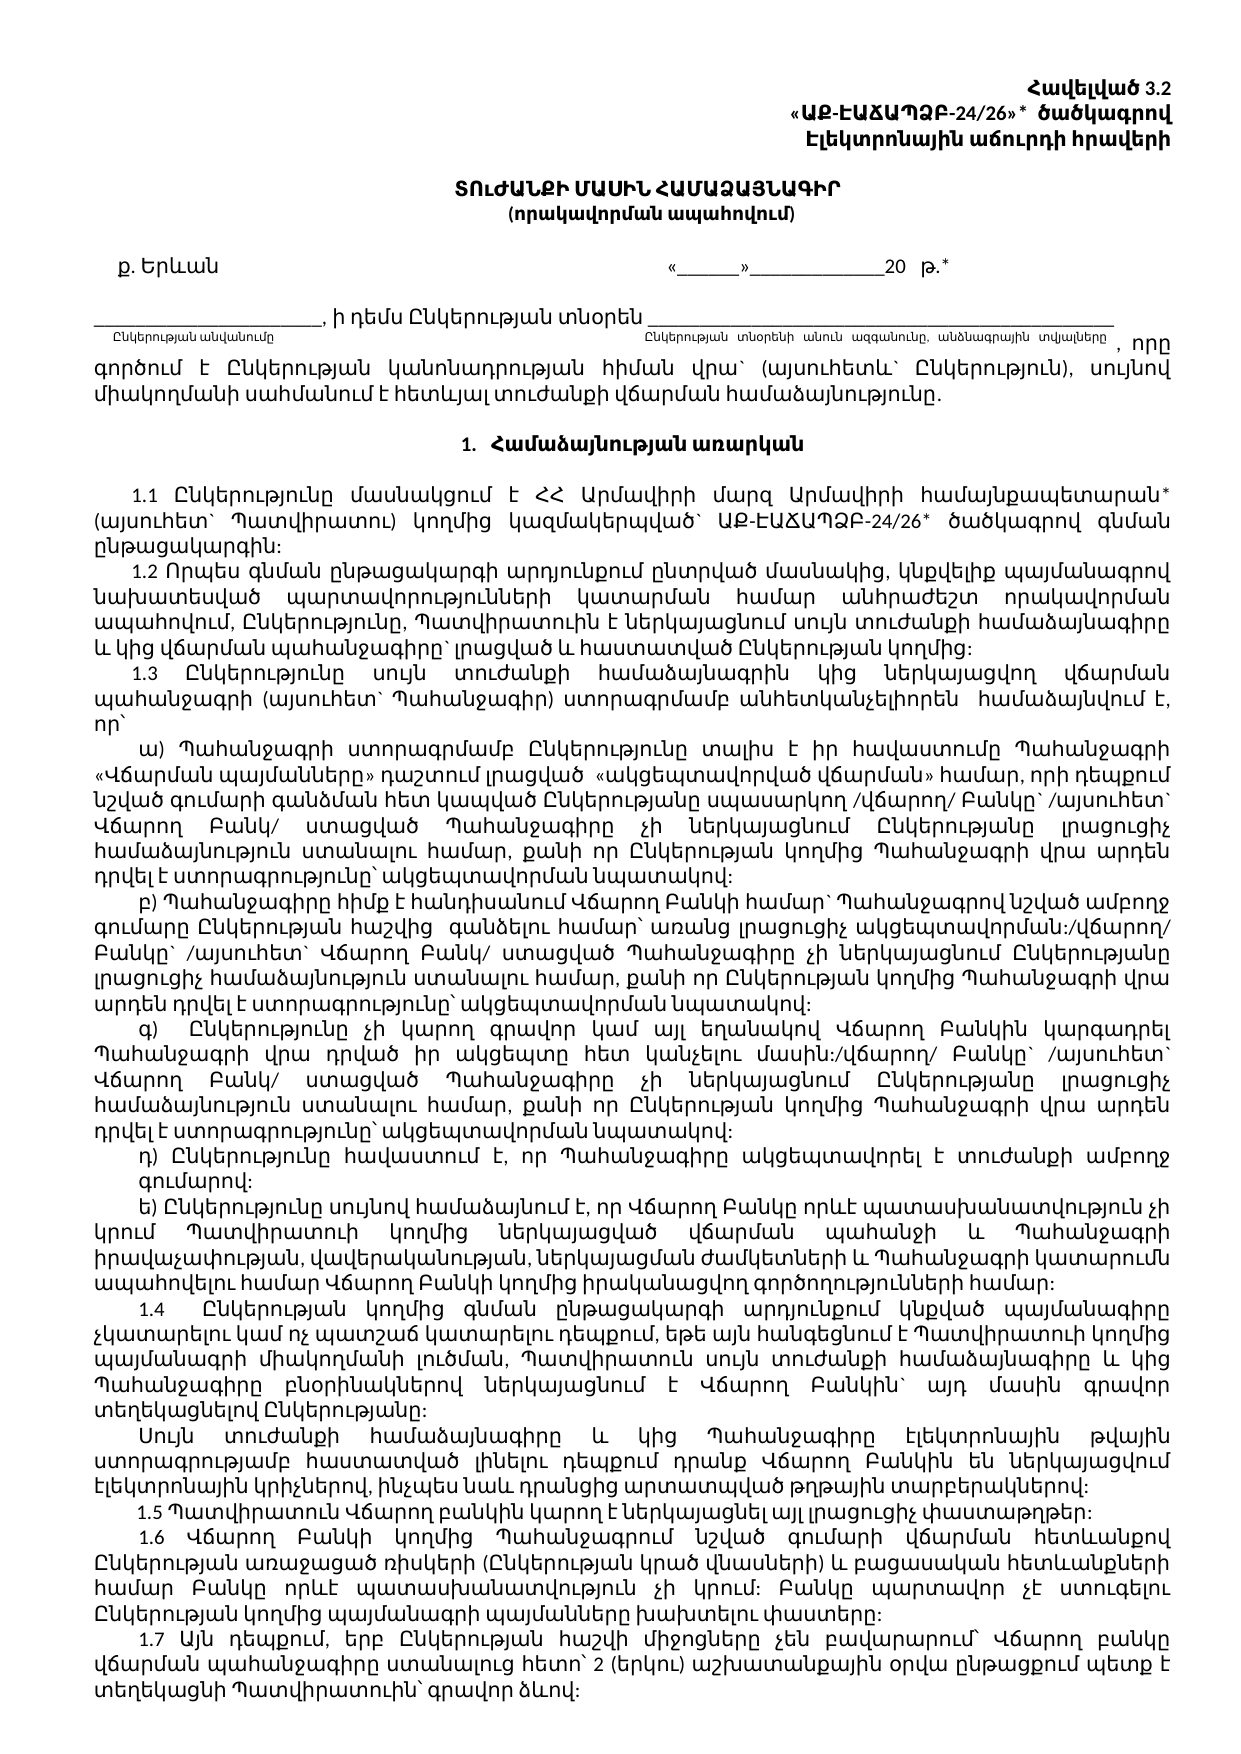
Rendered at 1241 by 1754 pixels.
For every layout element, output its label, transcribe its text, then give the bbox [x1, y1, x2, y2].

text 1.2 Որպես գնման ընթացակարգի արդյունքում ընտրված մասնակից, կնքվելիք պայմանագրով նախատեսված պարտավորությունների կատարման համար անհրաժեշտ որակավորման ապահովում, Ընկերությունը, Պատվիրատուին է ներկայացնում սույն տուժանքի համաձայնագիրը և կից վճարման պահանջագիրը` լրացված և հաստատված Ընկերության կողմից: [94, 559, 1171, 660]
text 1.7 Այն դեպքում, երբ Ընկերության հաշվի միջոցները չեն բավարարում՝ Վճարող բանկը վճարման պահանջագիրը ստանալուց հետո՝ 2 (երկու) աշխատանքային օրվա ընթացքում պետք է տեղեկացնի Պատվիրատուին՝ գրավոր ձևով: [94, 1626, 1171, 1702]
text դ) Ընկերությունը հավաստում է, որ Պահանջագիրը ակցեպտավորել է տուժանքի ամբողջ գումարով: [138, 1143, 1171, 1194]
text Սույն տուժանքի համաձայնագիրը և կից Պահանջագիրը էլեկտրոնային թվային ստորագրությամբ հաստատված լինելու դեպքում դրանք Վճարող Բանկին են ներկայացվում էլեկտրոնային կրիչներով, ինչպես նաև դրանցից արտատպված թղթային տարբերակներով: [94, 1423, 1171, 1499]
text ք. Երևան «______»_____________20 թ.* [94, 254, 1171, 279]
text ե) Ընկերությունը սույնով համաձայնում է, որ Վճարող Բանկը որևէ պատասխանատվություն չի կրում Պատվիրատուի կողմից ներկայացված վճարման պահանջի և Պահանջագրի իրավաչափության, վավերականության, ներկայացման ժամկետների և Պահանջագրի կատարումն ապահովելու համար Վճարող Բանկի կողմից իրականացվող գործողությունների համար: [94, 1194, 1171, 1296]
text 1. Համաձայնության առարկան [94, 432, 1171, 457]
text 1.5 Պատվիրատուն Վճարող բանկին կարող է ներկայացնել այլ լրացուցիչ փաստաթղթեր: [94, 1499, 1171, 1524]
text Ընկերության անվանումը Ընկերության տնօրենի անուն ազգանունը, անձնագրային տվյալները , որը գործում է Ընկերության կանոնադրության հիման վրա` (այսուհետև` Ընկերություն), սույնով միակողմանի սահմանում է հետևյալ տուժանքի վճարման համաձայնությունը. [94, 330, 1171, 406]
text ______________________, ի դեմս Ընկերության տնօրեն _____________________________________________ [94, 304, 1171, 330]
text ա) Պահանջագրի ստորագրմամբ Ընկերությունը տալիս է իր հավաստումը Պահանջագրի «Վճարման պայմանները» դաշտում լրացված «ակցեպտավորված վճարման» համար, որի դեպքում նշված գումարի գանձման հետ կապված Ընկերությանը սպասարկող /վճարող/ Բանկը` /այսուհետ` Վճարող Բանկ/ ստացված Պահանջագիրը չի ներկայացնում Ընկերությանը լրացուցիչ համաձայնություն ստանալու համար, քանի որ Ընկերության կողմից Պահանջագրի վրա արդեն դրվել է ստորագրությունը՝ ակցեպտավորման նպատակով: [94, 737, 1171, 889]
text ՏՈւԺԱՆՔԻ ՄԱՍԻՆ ՀԱՄԱՁԱՅՆԱԳԻՐ [94, 177, 1171, 202]
text 1.6 Վճարող Բանկի կողմից Պահանջագրում նշված գումարի վճարման հետևանքով Ընկերության առաջացած ռիսկերի (Ընկերության կրած վնասների) և բացասական հետևանքների համար Բանկը որևէ պատասխանատվություն չի կրում: Բանկը պարտավոր չէ ստուգելու Ընկերության կողմից պայմանագրի պայմանները խախտելու փաստերը: [94, 1524, 1171, 1626]
text Հավելված 3.2 [94, 75, 1171, 100]
text 1.1 Ընկերությունը մասնակցում է ՀՀ Արմավիրի մարզ Արմավիրի համայնքապետարան* (այսուհետ` Պատվիրատու) կողմից կազմակերպված` ԱՔ-ԷԱՃԱՊՁԲ-24/26* ծածկագրով գնման ընթացակարգին: [94, 482, 1171, 559]
text 1.4 Ընկերության կողմից գնման ընթացակարգի արդյունքում կնքված պայմանագիրը չկատարելու կամ ոչ պատշաճ կատարելու դեպքում, եթե այն հանգեցնում է Պատվիրատուի կողմից պայմանագրի միակողմանի լուծման, Պատվիրատուն սույն տուժանքի համաձայնագիրը և կից Պահանջագիրը բնօրինակներով ներկայացնում է Վճարող Բանկին` այդ մասին գրավոր տեղեկացնելով Ընկերությանը: [94, 1296, 1171, 1423]
text «ԱՔ-ԷԱՃԱՊՁԲ-24/26»* ծածկագրով [94, 100, 1171, 126]
text (որակավորման ապահովում) [94, 202, 1171, 225]
text բ) Պահանջագիրը հիմք է հանդիսանում Վճարող Բանկի համար` Պահանջագրով նշված ամբողջ գումարը Ընկերության հաշվից գանձելու համար՝ առանց լրացուցիչ ակցեպտավորման:/վճարող/ Բանկը` /այսուհետ` Վճարող Բանկ/ ստացված Պահանջագիրը չի ներկայացնում Ընկերությանը լրացուցիչ համաձայնություն ստանալու համար, քանի որ Ընկերության կողմից Պահանջագրի վրա արդեն դրվել է ստորագրությունը՝ ակցեպտավորման նպատակով: [94, 889, 1171, 1016]
text 1.3 Ընկերությունը սույն տուժանքի համաձայնագրին կից ներկայացվող վճարման պահանջագրի (այսուհետ` Պահանջագիր) ստորագրմամբ անհետկանչելիորեն համաձայնվում է, որ՝ [94, 660, 1171, 737]
text Էլեկտրոնային աճուրդի հրավերի [94, 126, 1171, 151]
text գ) Ընկերությունը չի կարող գրավոր կամ այլ եղանակով Վճարող Բանկին կարգադրել Պահանջագրի վրա դրված իր ակցեպտը հետ կանչելու մասին:/վճարող/ Բանկը` /այսուհետ` Վճարող Բանկ/ ստացված Պահանջագիրը չի ներկայացնում Ընկերությանը լրացուցիչ համաձայնություն ստանալու համար, քանի որ Ընկերության կողմից Պահանջագրի վրա արդեն դրվել է ստորագրությունը՝ ակցեպտավորման նպատակով: [94, 1016, 1171, 1143]
